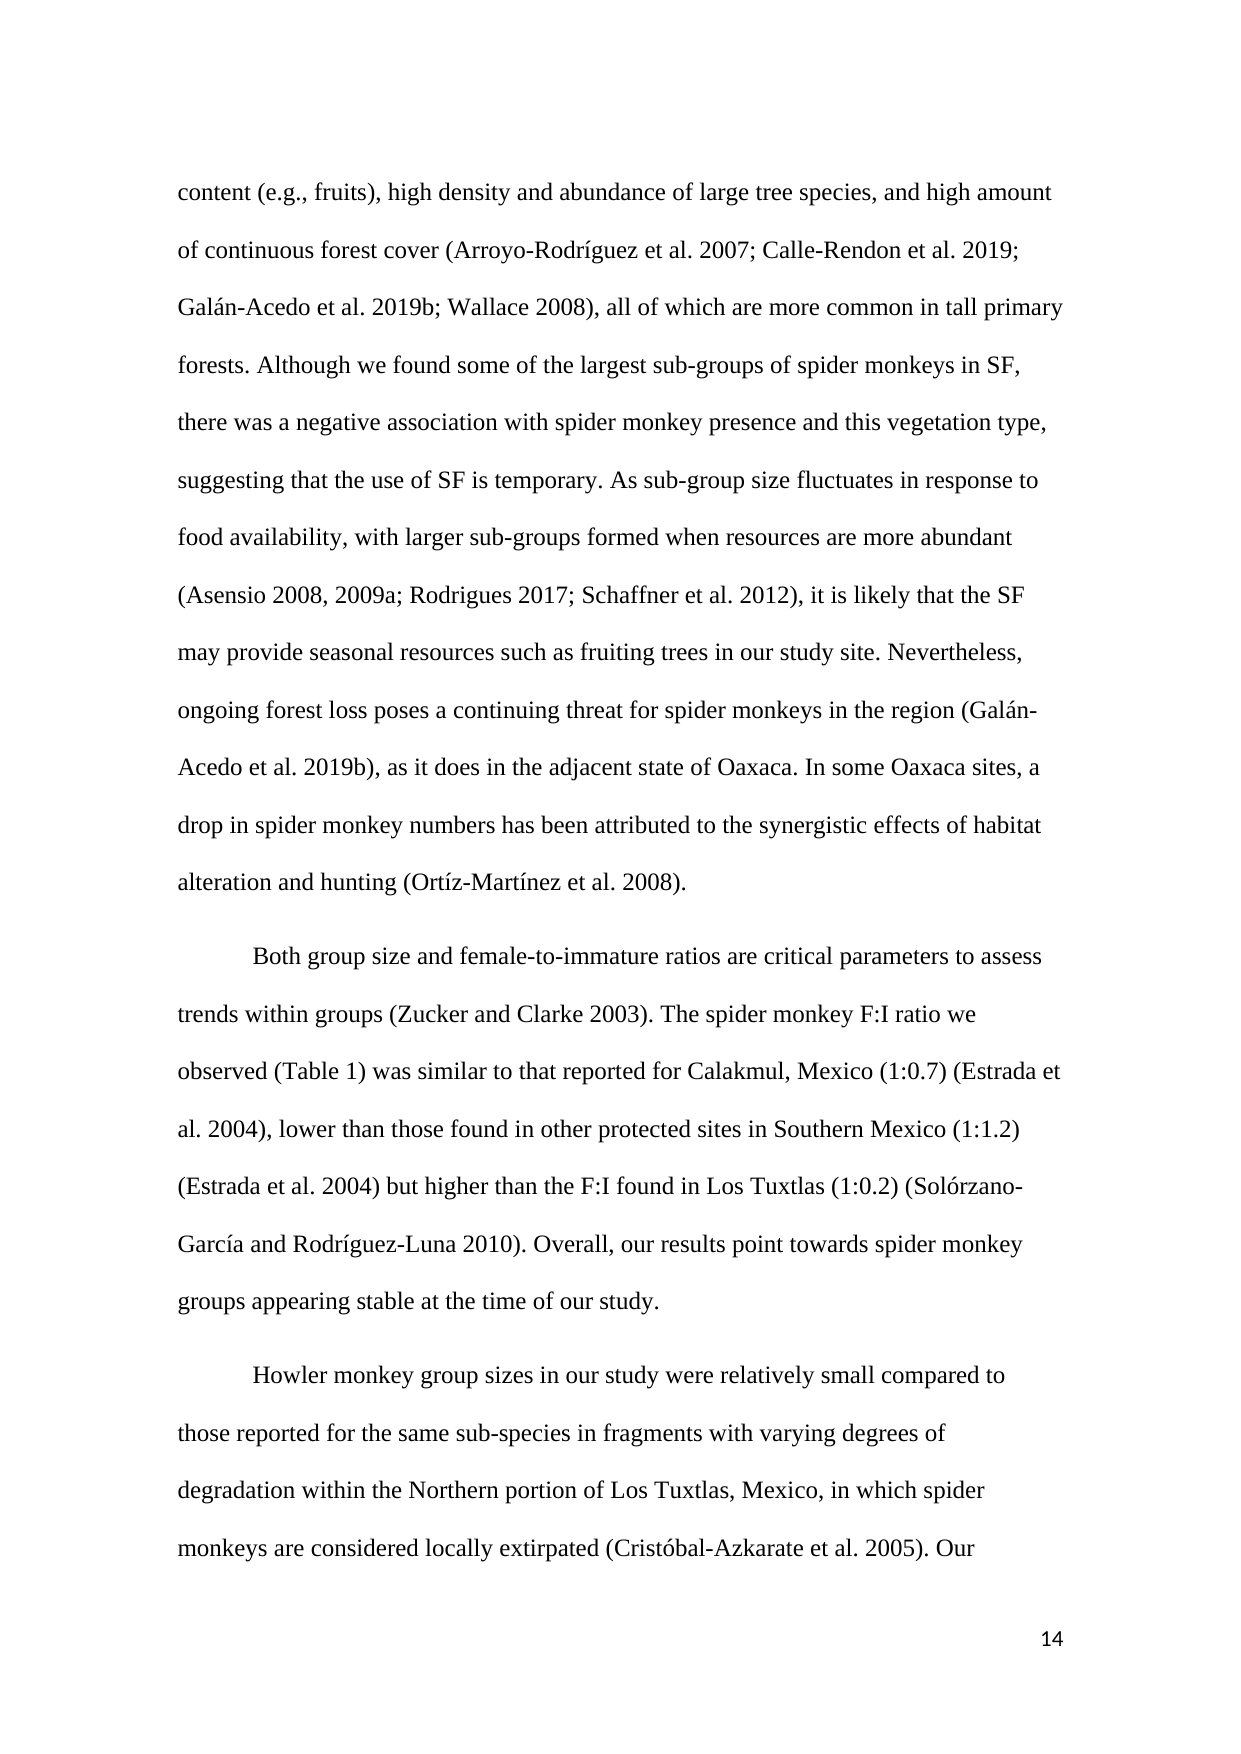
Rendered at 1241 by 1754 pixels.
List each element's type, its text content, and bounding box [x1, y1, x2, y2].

text Both group size and female-to-immature ratios are critical parameters to assess trends within groups (Zucker and Clarke 2003). The spider monkey F:I ratio we observed (Table 1) was similar to that reported for Calakmul, Mexico (1:0.7) (Estrada et al. 2004), lower than those found in other protected sites in Southern Mexico (1:1.2) (Estrada et al. 2004) but higher than the F:I found in Los Tuxtlas (1:0.2) (Solórzano-García and Rodríguez-Luna 2010). Overall, our results point towards spider monkey groups appearing stable at the time of our study. [177, 941, 1063, 1315]
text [177, 177, 1063, 896]
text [177, 1361, 1063, 1562]
